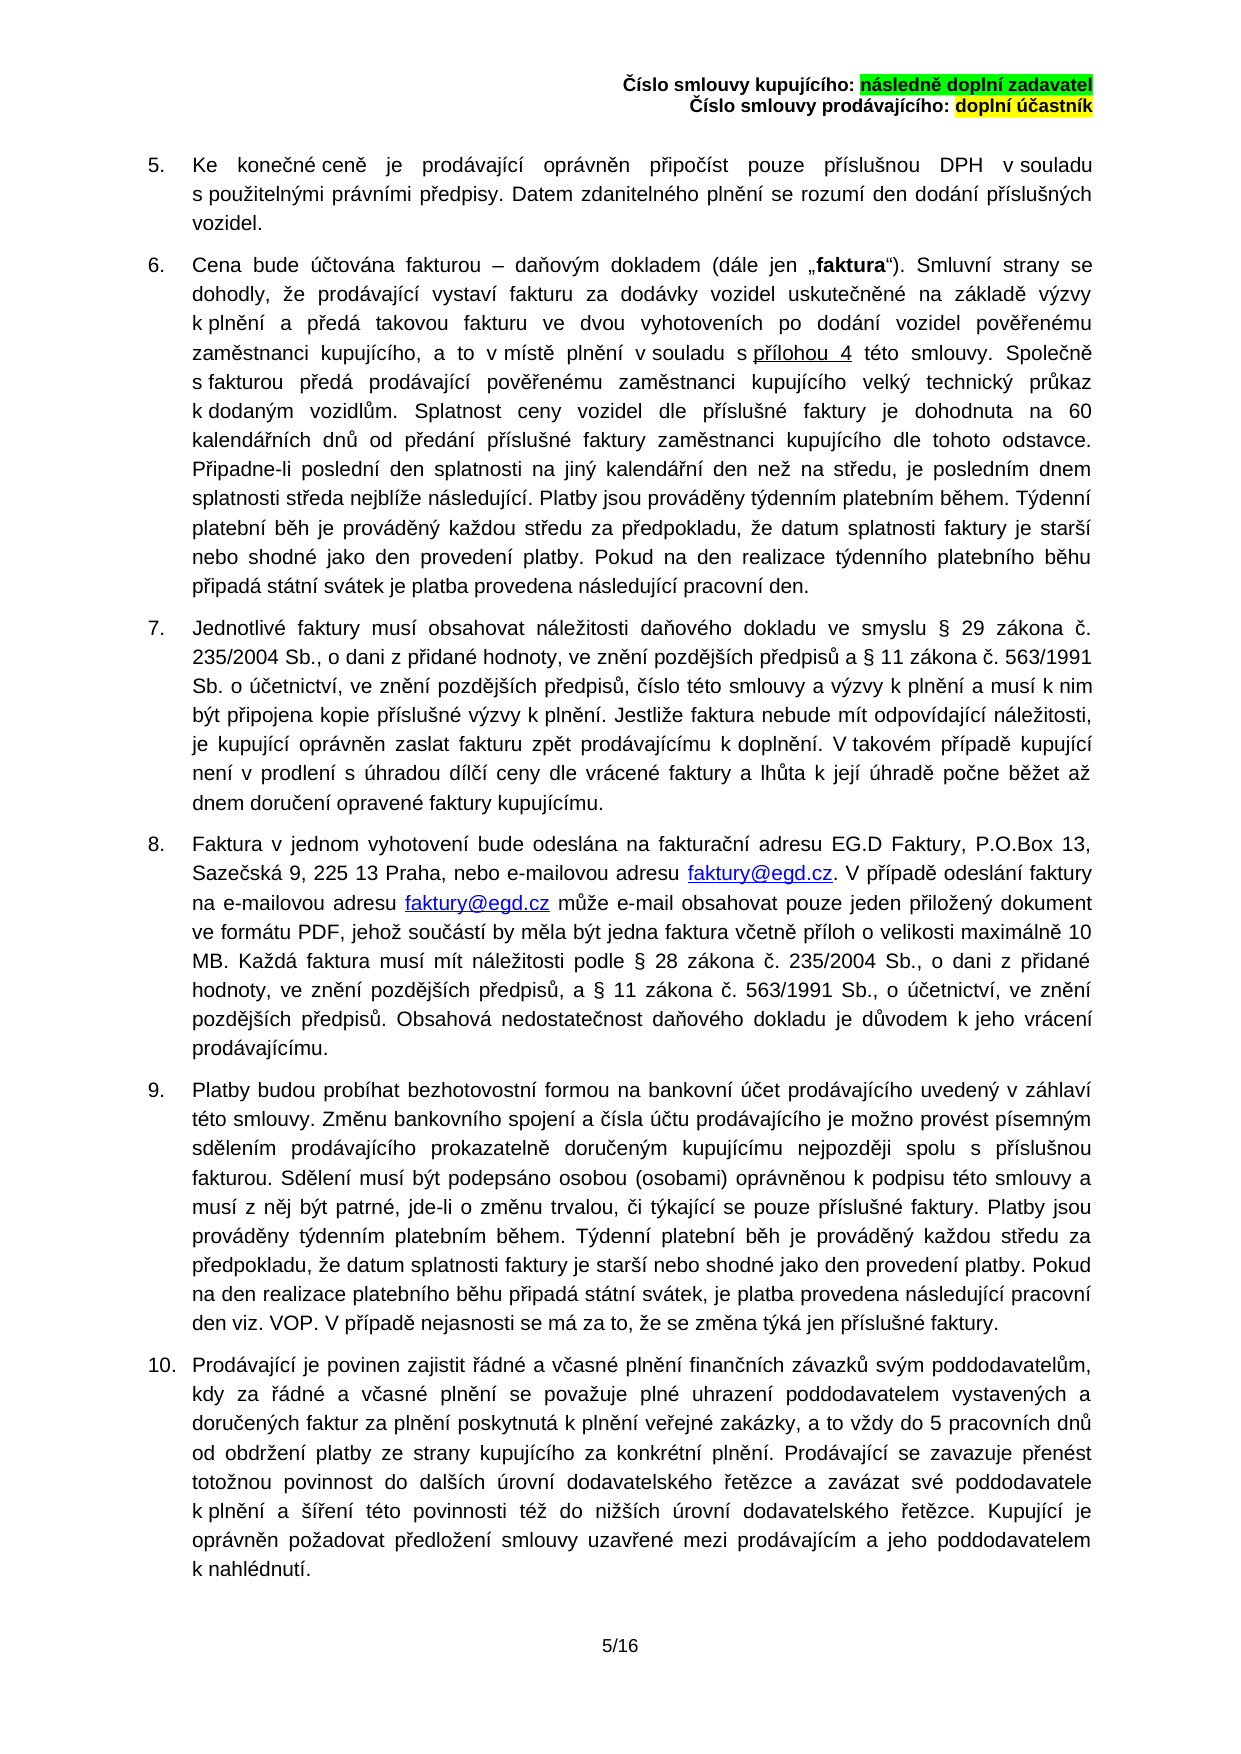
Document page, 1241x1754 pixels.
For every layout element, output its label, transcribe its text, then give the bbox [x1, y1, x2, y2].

list Platby budou probíhat bezhotovostní formou na bankovní účet prodávajícího uvedený v záhlaví této smlouvy. Změnu bankovního spojení a čísla účtu prodávajícího je možno provést písemným sdělením prodávajícího prokazatelně doručeným kupujícímu nejpozději spolu s příslušnou fakturou. Sdělení musí být podepsáno osobou (osobami) oprávněnou k podpisu této smlouvy a musí z něj být patrné, jde-li o změnu trvalou, či týkající se pouze příslušné faktury. Platby jsou prováděny týdenním platebním během. Týdenní platební běh je prováděný každou středu za předpokladu, že datum splatnosti faktury je starší nebo shodné jako den provedení platby. Pokud na den realizace platebního běhu připadá státní svátek, je platba provedena následující pracovní den viz. VOP. V případě nejasnosti se má za to, že se změna týká jen příslušné faktury. [148, 1073, 1093, 1335]
list Ke konečné ceně je prodávající oprávněn připočíst pouze příslušnou DPH v souladu s použitelnými právními předpisy. Datem zdanitelného plnění se rozumí den dodání příslušných vozidel. [148, 148, 1093, 235]
list Faktura v jednom vyhotovení bude odeslána na fakturační adresu EG.D Faktury, P.O.Box 13, Sazečská 9, 225 13 Praha, nebo e-mailovou adresu faktury@egd.cz. V případě odeslání faktury na e-mailovou adresu faktury@egd.cz může e-mail obsahovat pouze jeden přiložený dokument ve formátu PDF, jehož součástí by měla být jedna faktura včetně příloh o velikosti maximálně 10 MB. Každá faktura musí mít náležitosti podle § 28 zákona č. 235/2004 Sb., o dani z přidané hodnoty, ve znění pozdějších předpisů, a § 11 zákona č. 563/1991 Sb., o účetnictví, ve znění pozdějších předpisů. Obsahová nedostatečnost daňového dokladu je důvodem k jeho vrácení prodávajícímu. [148, 827, 1093, 1060]
list Cena bude účtována fakturou – daňovým dokladem (dále jen „faktura“). Smluvní strany se dohodly, že prodávající vystaví fakturu za dodávky vozidel uskutečněné na základě výzvy k plnění a předá takovou fakturu ve dvou vyhotoveních po dodání vozidel pověřenému zaměstnanci kupujícího, a to v místě plnění v souladu s přílohou 4 této smlouvy. Společně s fakturou předá prodávající pověřenému zaměstnanci kupujícího velký technický průkaz k dodaným vozidlům. Splatnost ceny vozidel dle příslušné faktury je dohodnuta na 60 kalendářních dnů od předání příslušné faktury zaměstnanci kupujícího dle tohoto odstavce. Připadne-li poslední den splatnosti na jiný kalendářní den než na středu, je posledním dnem splatnosti středa nejblíže následující. Platby jsou prováděny týdenním platebním během. Týdenní platební běh je prováděný každou středu za předpokladu, že datum splatnosti faktury je starší nebo shodné jako den provedení platby. Pokud na den realizace týdenního platebního běhu připadá státní svátek je platba provedena následující pracovní den. [148, 248, 1093, 598]
list Prodávající je povinen zajistit řádné a včasné plnění finančních závazků svým poddodavatelům, kdy za řádné a včasné plnění se považuje plné uhrazení poddodavatelem vystavených a doručených faktur za plnění poskytnutá k plnění veřejné zakázky, a to vždy do 5 pracovních dnů od obdržení platby ze strany kupujícího za konkrétní plnění. Prodávající se zavazuje přenést totožnou povinnost do dalších úrovní dodavatelského řetězce a zavázat své poddodavatele k plnění a šíření této povinnosti též do nižších úrovní dodavatelského řetězce. Kupující je oprávněn požadovat předložení smlouvy uzavřené mezi prodávajícím a jeho poddodavatelem k nahlédnutí. [148, 1348, 1093, 1581]
list Jednotlivé faktury musí obsahovat náležitosti daňového dokladu ve smyslu § 29 zákona č. 235/2004 Sb., o dani z přidané hodnoty, ve znění pozdějších předpisů a § 11 zákona č. 563/1991 Sb. o účetnictví, ve znění pozdějších předpisů, číslo této smlouvy a výzvy k plnění a musí k nim být připojena kopie příslušné výzvy k plnění. Jestliže faktura nebude mít odpovídající náležitosti, je kupující oprávněn zaslat fakturu zpět prodávajícímu k doplnění. V takovém případě kupující není v prodlení s úhradou dílčí ceny dle vrácené faktury a lhůta k její úhradě počne běžet až dnem doručení opravené faktury kupujícímu. [148, 610, 1093, 814]
